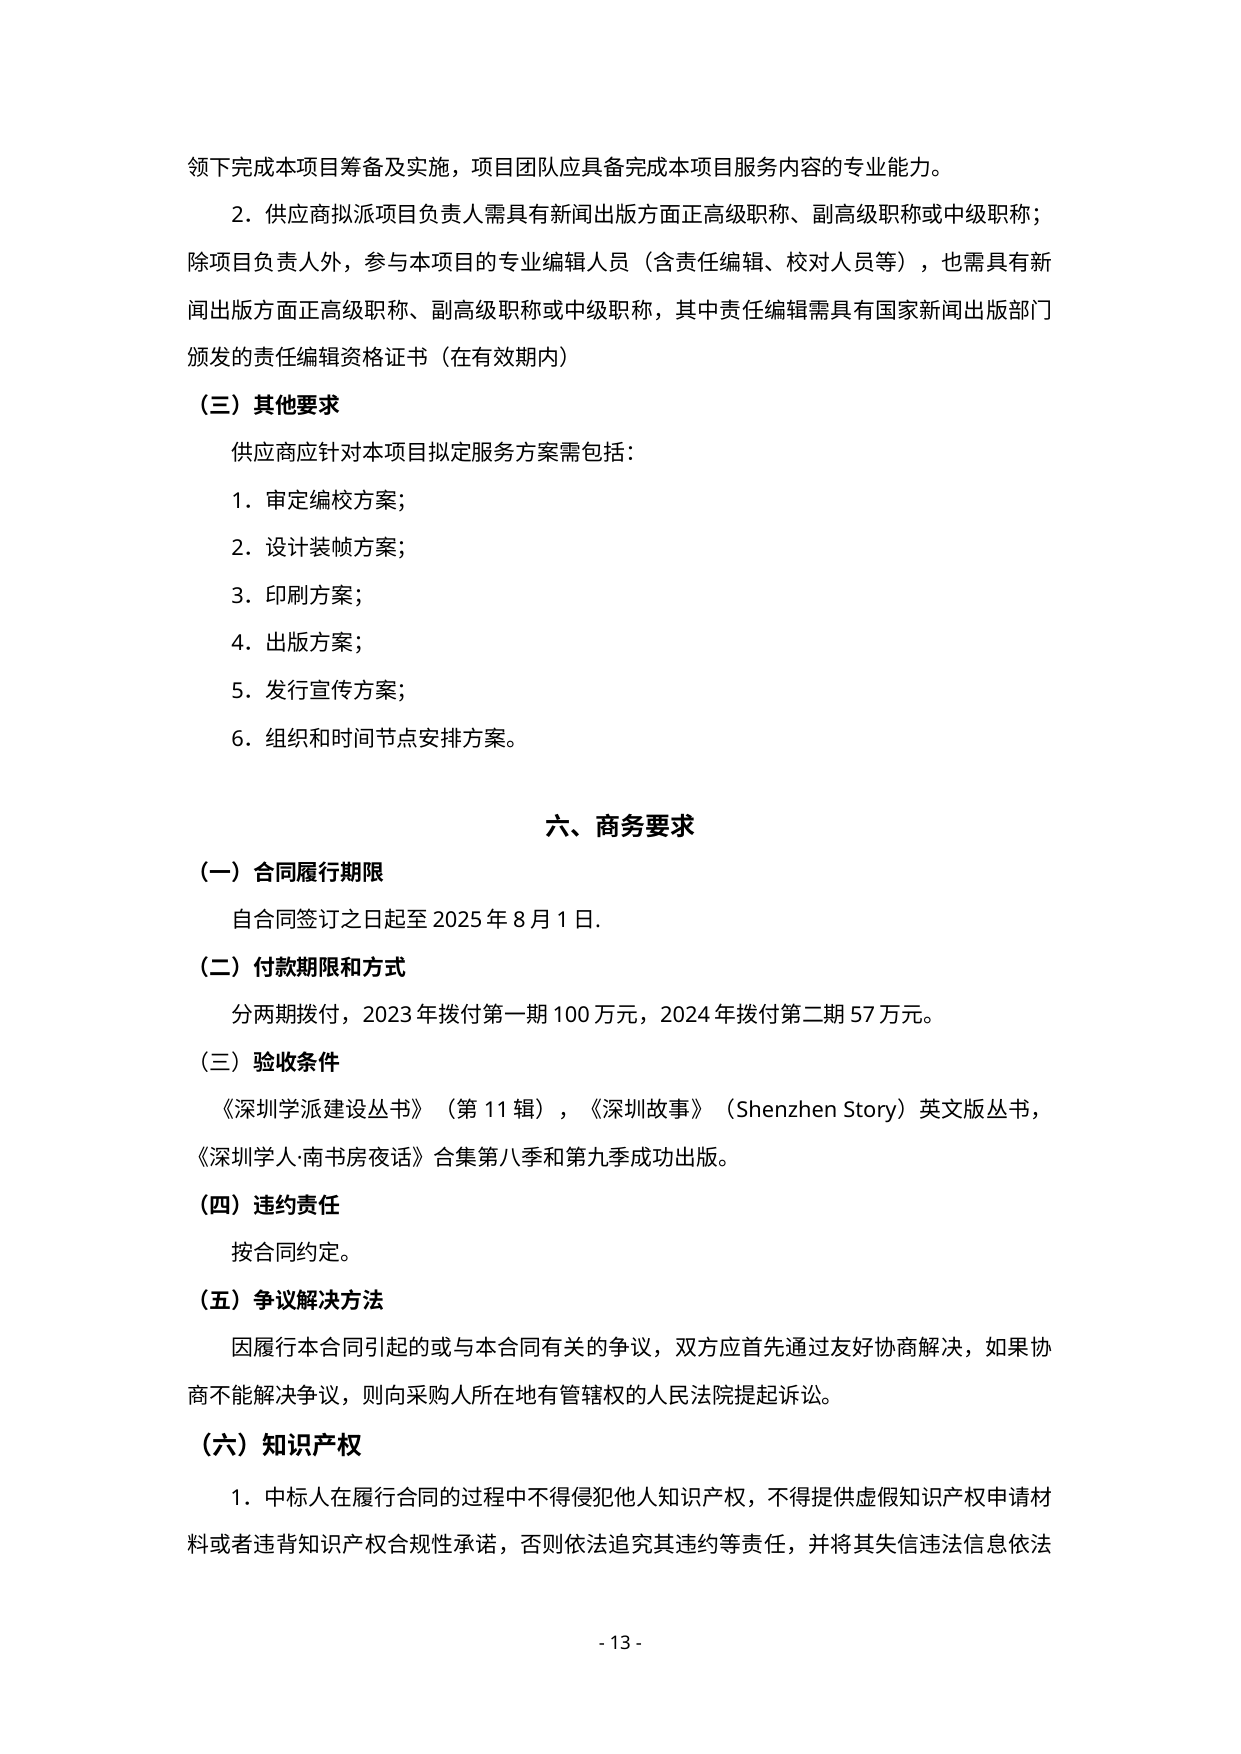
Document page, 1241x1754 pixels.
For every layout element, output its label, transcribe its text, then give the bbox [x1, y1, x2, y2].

text 自合同签订之日起至2025年8月1日. [187, 902, 1053, 934]
text 6．组织和时间节点安排方案。 [187, 721, 1053, 752]
text 1．审定编校方案； [187, 483, 1053, 514]
text （五）争议解决方法 [187, 1283, 1053, 1314]
text 5．发行宣传方案； [187, 673, 1053, 705]
text 因履行本合同引起的或与本合同有关的争议，双方应首先通过友好协商解决，如果协商不能解决争议，则向采购人所在地有管辖权的人民法院提起诉讼。 [187, 1330, 1053, 1409]
text （一）合同履行期限 [187, 855, 1053, 886]
text 4．出版方案； [187, 625, 1053, 657]
list 验收条件 [187, 1045, 1053, 1077]
subtitle 六、商务要求 [187, 806, 1053, 842]
text 分两期拨付，2023年拨付第一期100万元，2024年拨付第二期57万元。 [187, 997, 1053, 1029]
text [187, 150, 1053, 182]
text 2．设计装帧方案； [187, 530, 1053, 562]
text （六）知识产权 [187, 1425, 1053, 1461]
text 《深圳学派建设丛书》（第11辑），《深圳故事》（Shenzhen Story）英文版丛书，《深圳学人·南书房夜话》合集第八季和第九季成功出版。 [187, 1092, 1053, 1172]
text 3．印刷方案； [187, 578, 1053, 609]
text 供应商应针对本项目拟定服务方案需包括： [187, 435, 1053, 467]
text 按合同约定。 [187, 1235, 1053, 1267]
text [187, 1479, 1053, 1559]
text （四）违约责任 [187, 1188, 1053, 1219]
text 2．供应商拟派项目负责人需具有新闻出版方面正高级职称、副高级职称或中级职称；除项目负责人外，参与本项目的专业编辑人员（含责任编辑、校对人员等），也需具有新闻出版方面正高级职称、副高级职称或中级职称，其中责任编辑需具有国家新闻出版部门颁发的责任编辑资格证书（在有效期内） [187, 197, 1053, 372]
text （三）其他要求 [187, 388, 1053, 419]
text （二）付款期限和方式 [187, 950, 1053, 981]
